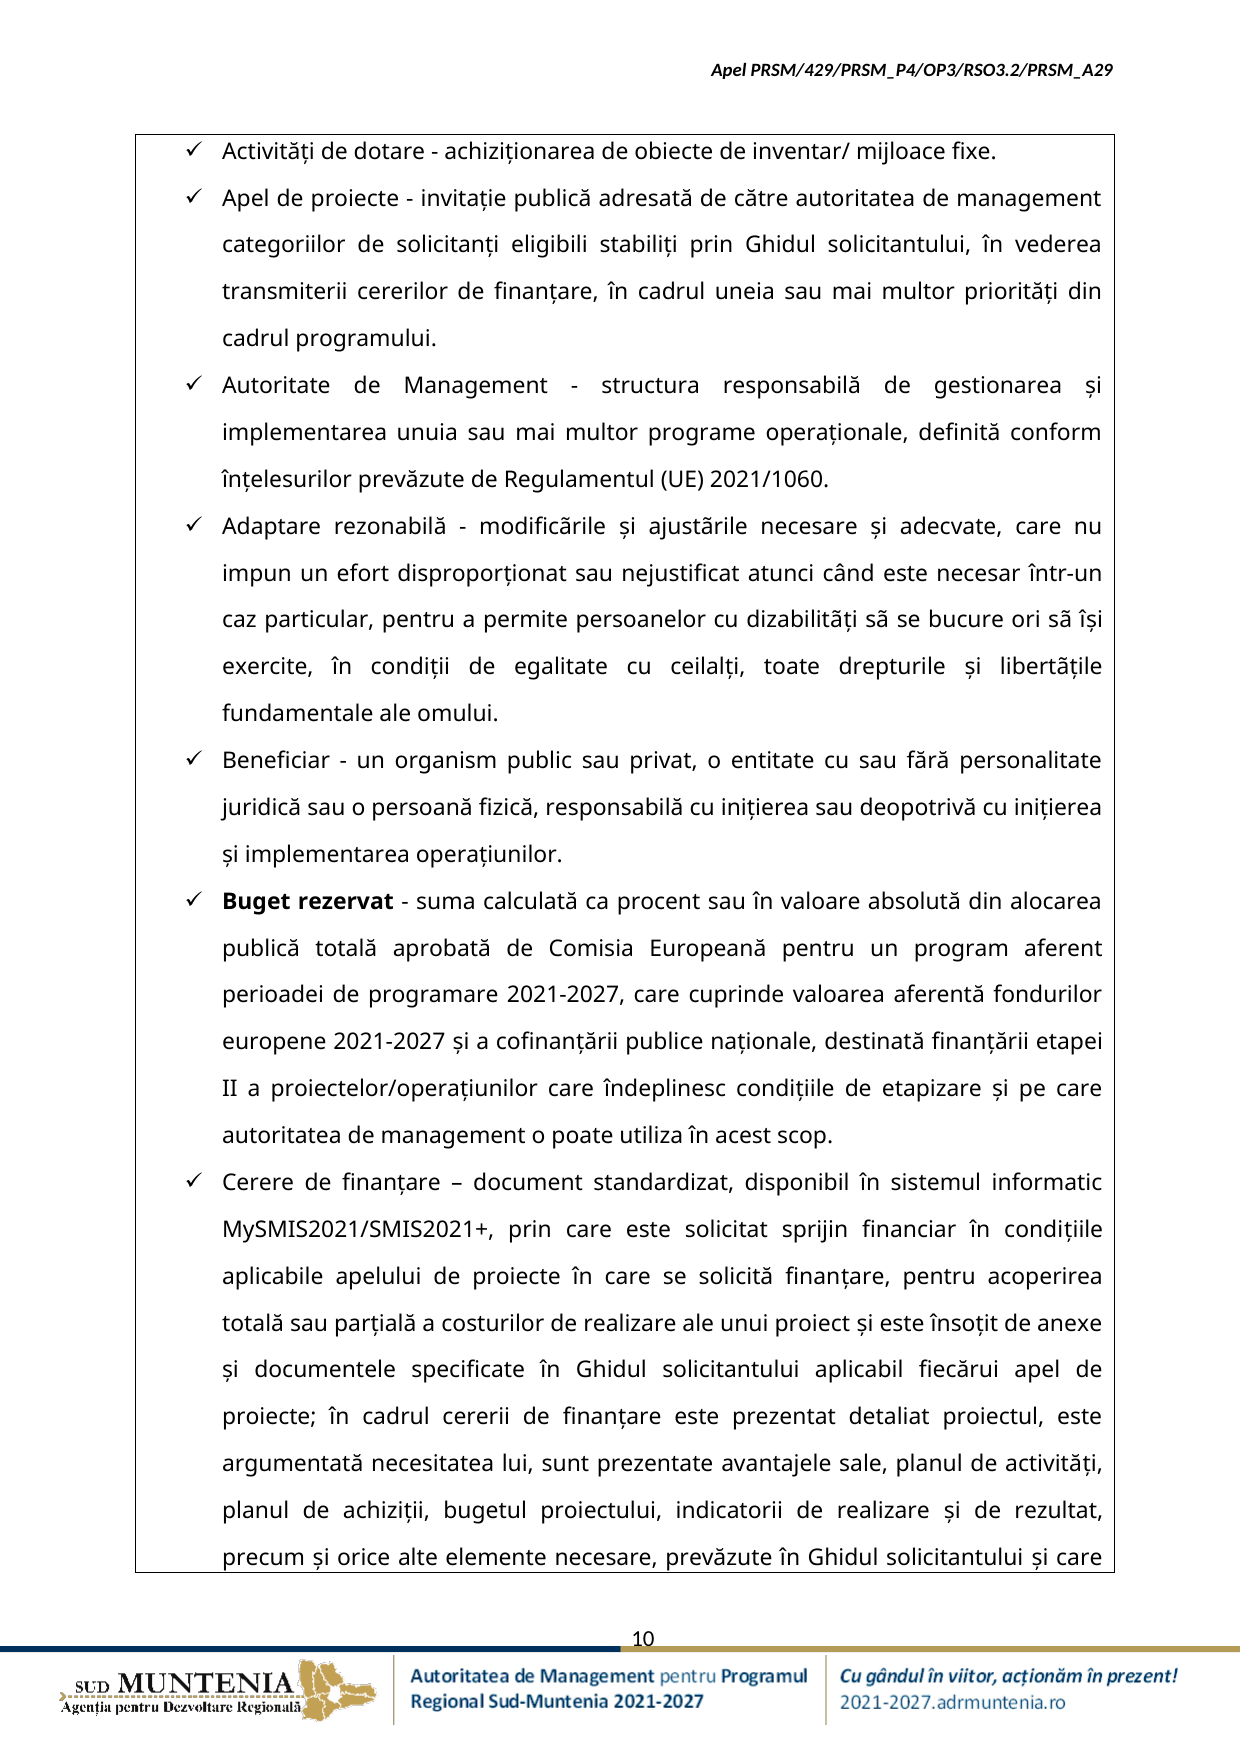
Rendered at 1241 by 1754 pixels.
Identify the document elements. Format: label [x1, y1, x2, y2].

table_header [136, 135, 1114, 1572]
picture [0, 1646, 1241, 1726]
